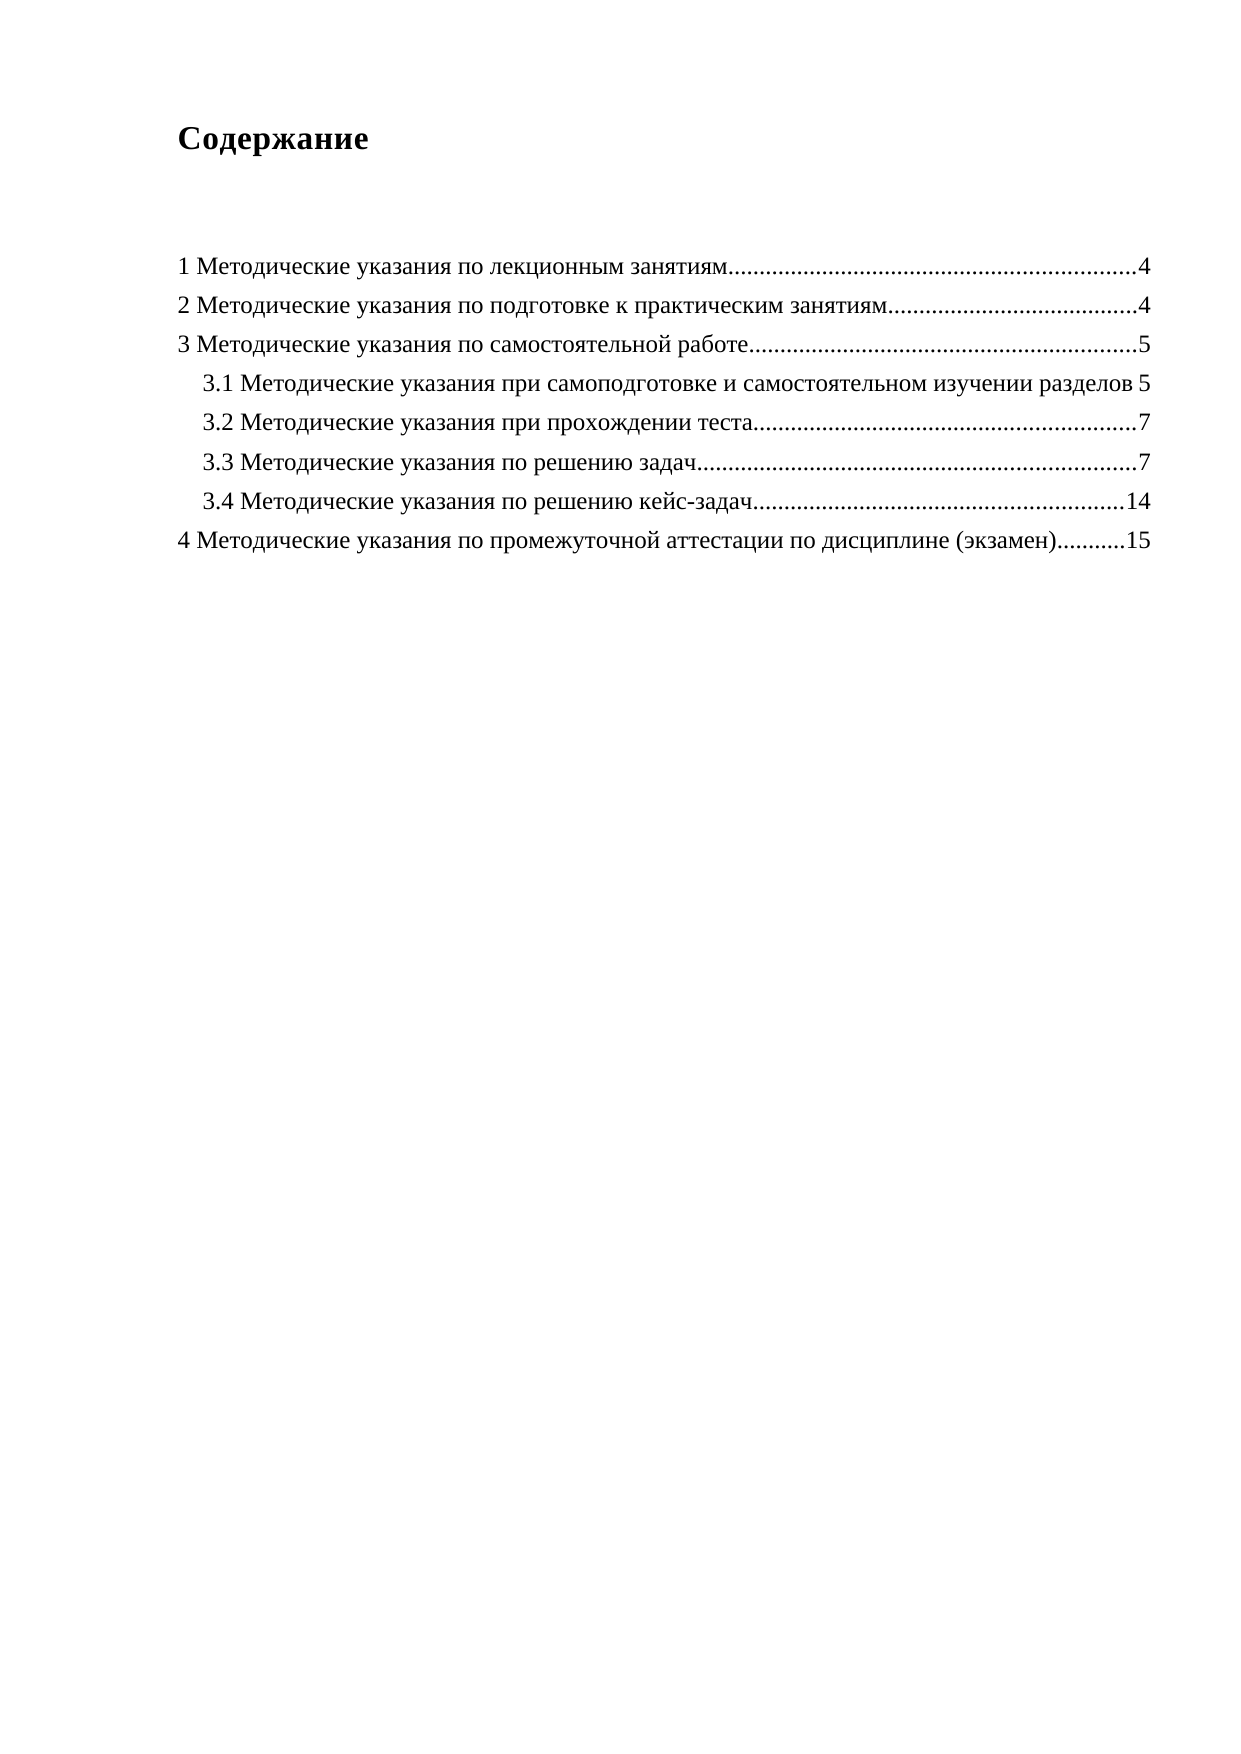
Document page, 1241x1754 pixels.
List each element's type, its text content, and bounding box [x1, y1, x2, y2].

text Содержание [177, 118, 1152, 156]
